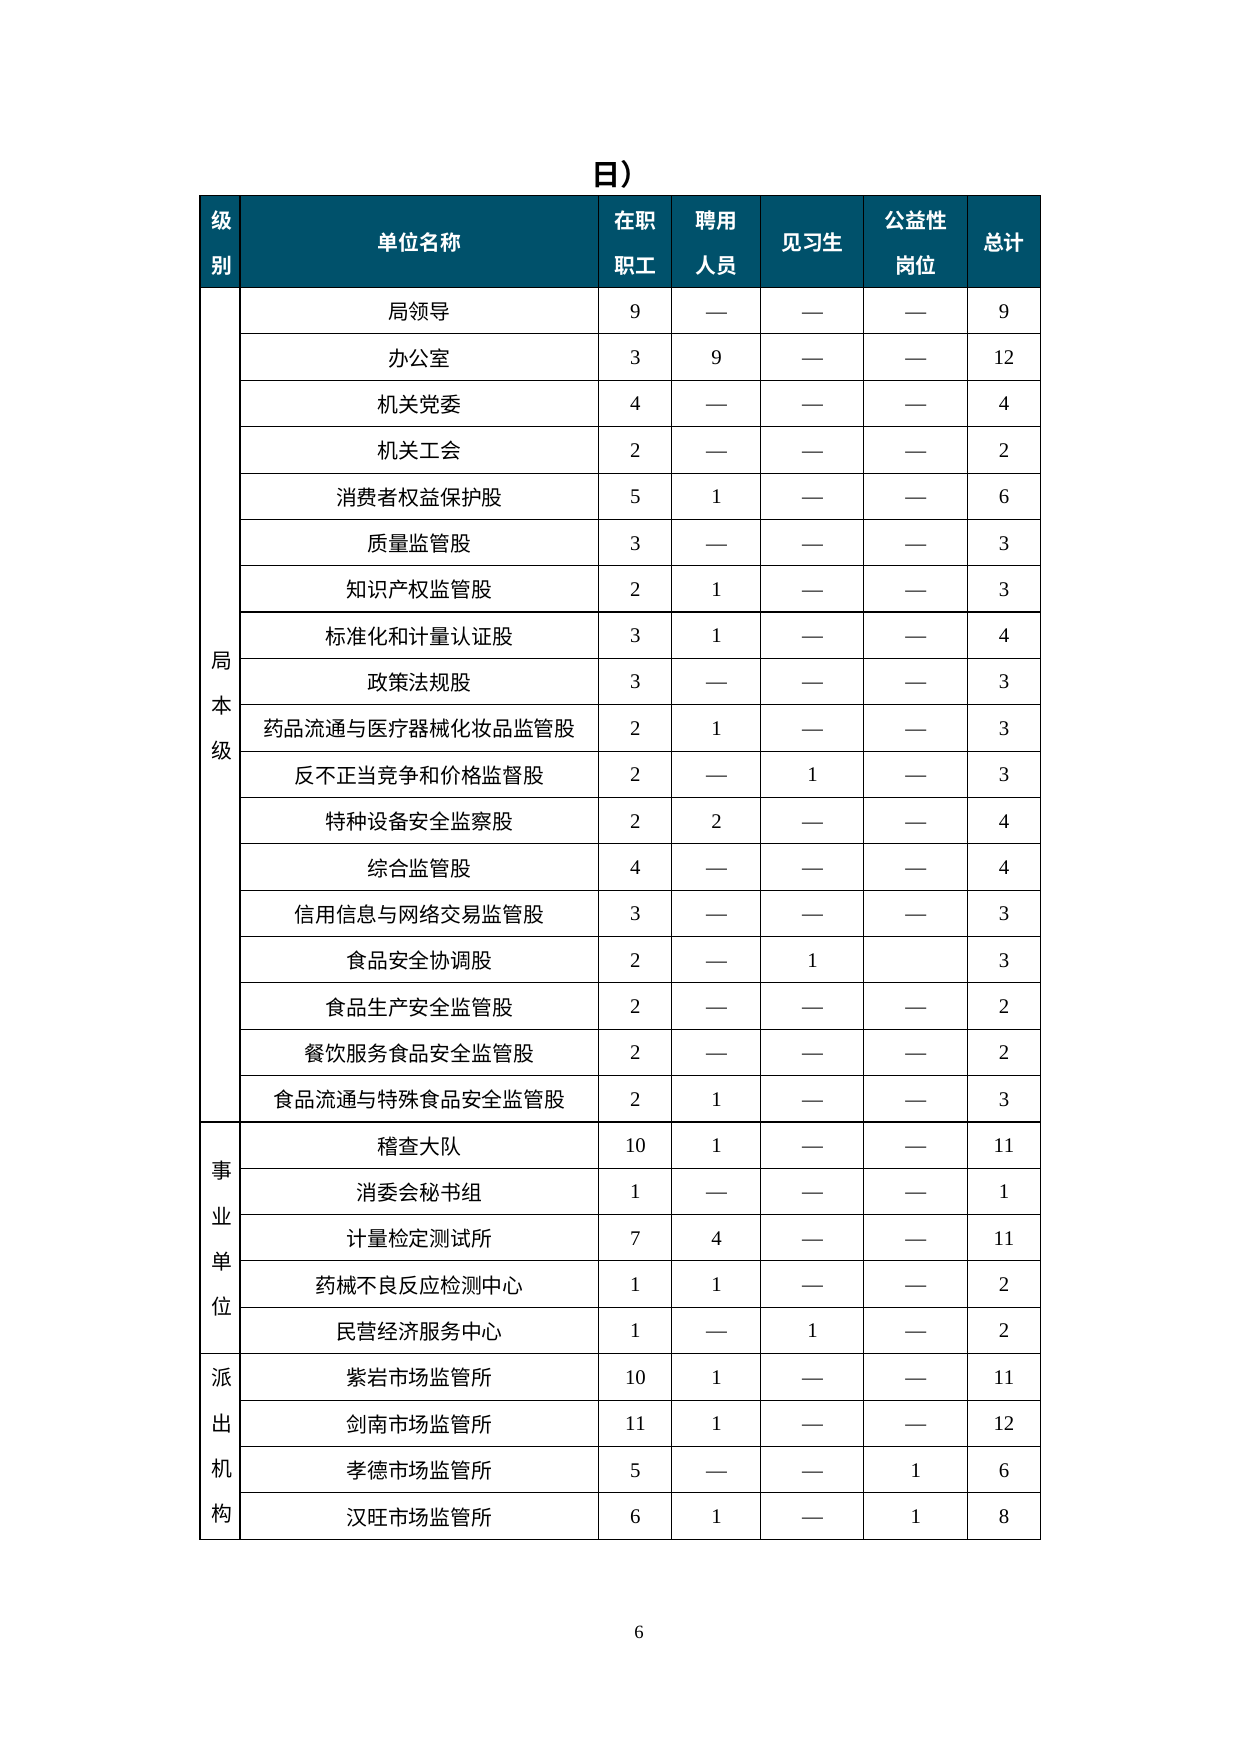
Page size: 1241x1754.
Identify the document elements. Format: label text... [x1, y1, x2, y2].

table_cell — [761, 613, 863, 658]
table_cell — [672, 288, 760, 333]
table_cell — [864, 334, 967, 380]
table_cell — [864, 1308, 967, 1353]
table_cell 2 [672, 798, 760, 843]
table_cell — [864, 427, 967, 472]
table_cell 2 [968, 1261, 1040, 1307]
table_cell 1 [672, 474, 760, 519]
table_cell 1 [672, 1261, 760, 1307]
table_cell 1 [672, 613, 760, 658]
table_cell 5 [599, 1447, 671, 1492]
table_cell 4 [672, 1215, 760, 1260]
table_cell 6 [599, 1493, 671, 1538]
table_header 聘用 人员 [672, 196, 760, 287]
table_cell 办公室 [241, 334, 598, 380]
table_cell — [864, 566, 967, 611]
table_cell 3 [968, 752, 1040, 797]
table_cell 3 [968, 520, 1040, 565]
table_header 公益性 岗位 [864, 196, 967, 287]
table_cell 1 [968, 1169, 1040, 1214]
table_cell 食品安全协调股 [241, 937, 598, 982]
table_cell 1 [761, 1308, 863, 1353]
table_cell — [672, 844, 760, 889]
table_cell 2 [599, 798, 671, 843]
table_cell 4 [599, 844, 671, 889]
table_cell 机关党委 [241, 381, 598, 426]
table_cell — [672, 937, 760, 982]
table_header 在职职工 [599, 196, 671, 287]
table_cell — [761, 381, 863, 426]
table_cell 2 [599, 1076, 671, 1121]
table_cell 机关工会 [241, 427, 598, 472]
table_cell 10 [599, 1123, 671, 1168]
table_cell — [761, 474, 863, 519]
table_cell 1 [864, 1447, 967, 1492]
table_cell — [761, 334, 863, 380]
table_cell 2 [599, 427, 671, 472]
table_cell — [864, 1030, 967, 1075]
table_cell 1 [599, 1308, 671, 1353]
table_cell 7 [599, 1215, 671, 1260]
table_cell 3 [968, 659, 1040, 704]
table_cell 2 [599, 937, 671, 982]
table_cell 8 [968, 1493, 1040, 1538]
table_cell — [761, 1447, 863, 1492]
table_cell — [864, 659, 967, 704]
table_cell — [672, 520, 760, 565]
table_cell 局领导 [241, 288, 598, 333]
table_cell — [864, 983, 967, 1029]
table_cell 5 [599, 474, 671, 519]
table_header 级别 [201, 196, 239, 287]
table_cell — [761, 1169, 863, 1214]
table_cell 2 [599, 752, 671, 797]
table_cell 剑南市场监管所 [241, 1401, 598, 1446]
table_cell — [864, 1354, 967, 1399]
table_cell — [761, 1261, 863, 1307]
table_cell 3 [968, 1076, 1040, 1121]
table_cell 3 [968, 937, 1040, 982]
table_cell — [761, 1401, 863, 1446]
table_cell 1 [672, 1076, 760, 1121]
table_cell — [864, 1215, 967, 1260]
table_cell 4 [968, 844, 1040, 889]
table_cell 计量检定测试所 [241, 1215, 598, 1260]
table_cell 信用信息与网络交易监管股 [241, 891, 598, 936]
table_cell 3 [599, 613, 671, 658]
table_cell — [672, 891, 760, 936]
table_cell — [761, 288, 863, 333]
table_cell — [761, 520, 863, 565]
table_cell — [672, 659, 760, 704]
table_cell — [864, 1401, 967, 1446]
table_cell 1 [672, 1493, 760, 1538]
table_cell 紫岩市场监管所 [241, 1354, 598, 1399]
table_cell 食品流通与特殊食品安全监管股 [241, 1076, 598, 1121]
table_cell 9 [968, 288, 1040, 333]
table_header 见习生 [761, 196, 863, 287]
table_cell 3 [968, 891, 1040, 936]
table_cell 4 [968, 381, 1040, 426]
table_cell 1 [672, 1123, 760, 1168]
table_cell 4 [968, 798, 1040, 843]
table_cell — [761, 1123, 863, 1168]
table_cell 消费者权益保护股 [241, 474, 598, 519]
table_cell 1 [672, 705, 760, 751]
table_cell — [864, 613, 967, 658]
table_cell — [672, 1308, 760, 1353]
table_cell 派 出 机 构 [201, 1354, 239, 1538]
table_cell 3 [599, 520, 671, 565]
table_cell — [672, 1169, 760, 1214]
table_cell 质量监管股 [241, 520, 598, 565]
table_cell 汉旺市场监管所 [241, 1493, 598, 1538]
table_cell 3 [599, 891, 671, 936]
table_cell — [864, 844, 967, 889]
table_cell 3 [599, 334, 671, 380]
table_cell 4 [968, 613, 1040, 658]
table_cell 9 [672, 334, 760, 380]
table_cell 11 [968, 1123, 1040, 1168]
table_cell — [864, 520, 967, 565]
table_cell — [864, 1123, 967, 1168]
table_cell 1 [864, 1493, 967, 1538]
table_cell 药械不良反应检测中心 [241, 1261, 598, 1307]
table_cell — [672, 983, 760, 1029]
table_cell — [672, 427, 760, 472]
table_cell 1 [599, 1261, 671, 1307]
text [187, 150, 1053, 195]
table_cell — [761, 566, 863, 611]
table_cell — [761, 427, 863, 472]
table_cell 11 [599, 1401, 671, 1446]
table_cell — [672, 1447, 760, 1492]
table_cell 3 [599, 659, 671, 704]
table_cell 2 [599, 705, 671, 751]
table_cell — [864, 474, 967, 519]
table_cell 10 [599, 1354, 671, 1399]
table_cell — [864, 752, 967, 797]
table_cell 2 [599, 983, 671, 1029]
table_cell 11 [968, 1354, 1040, 1399]
table_cell — [761, 659, 863, 704]
table_cell — [761, 1076, 863, 1121]
table_cell 2 [968, 427, 1040, 472]
table_cell — [672, 381, 760, 426]
table_cell 标准化和计量认证股 [241, 613, 598, 658]
table_cell — [672, 752, 760, 797]
table_cell 1 [761, 752, 863, 797]
table_cell — [761, 1493, 863, 1538]
table_cell 民营经济服务中心 [241, 1308, 598, 1353]
table_cell [864, 937, 967, 982]
table_cell 1 [761, 937, 863, 982]
table_cell — [864, 1261, 967, 1307]
table_cell 2 [599, 1030, 671, 1075]
table_cell 3 [968, 566, 1040, 611]
table_cell 稽查大队 [241, 1123, 598, 1168]
table_cell 2 [968, 1030, 1040, 1075]
table_cell 12 [968, 1401, 1040, 1446]
table_cell 药品流通与医疗器械化妆品监管股 [241, 705, 598, 751]
table_cell — [761, 705, 863, 751]
table_cell — [761, 1215, 863, 1260]
table_cell — [761, 1354, 863, 1399]
table_cell 食品生产安全监管股 [241, 983, 598, 1029]
table_header 单位名称 [241, 196, 598, 287]
table_header 总计 [968, 196, 1040, 287]
table_cell 11 [968, 1215, 1040, 1260]
table_cell — [864, 1076, 967, 1121]
table_cell — [864, 1169, 967, 1214]
table_cell — [864, 381, 967, 426]
table_cell — [864, 798, 967, 843]
table_cell — [864, 891, 967, 936]
table_cell 4 [599, 381, 671, 426]
table_cell 餐饮服务食品安全监管股 [241, 1030, 598, 1075]
table_cell — [761, 983, 863, 1029]
table_cell 6 [968, 474, 1040, 519]
table_cell 1 [672, 1354, 760, 1399]
table_cell 12 [968, 334, 1040, 380]
table_cell — [864, 705, 967, 751]
table_cell 1 [599, 1169, 671, 1214]
table_cell 政策法规股 [241, 659, 598, 704]
table_cell — [761, 891, 863, 936]
table_cell — [761, 798, 863, 843]
table_cell 2 [968, 983, 1040, 1029]
table_cell 2 [968, 1308, 1040, 1353]
table_cell 1 [672, 1401, 760, 1446]
table_cell — [761, 1030, 863, 1075]
table_cell — [761, 844, 863, 889]
table_cell 综合监管股 [241, 844, 598, 889]
table_cell 知识产权监管股 [241, 566, 598, 611]
table_cell 9 [599, 288, 671, 333]
table_cell 6 [968, 1447, 1040, 1492]
table_cell 事 业 单 位 [201, 1123, 239, 1353]
table_cell — [672, 1030, 760, 1075]
table_cell 局 本 级 [201, 288, 239, 1121]
table_cell 消委会秘书组 [241, 1169, 598, 1214]
table_cell — [864, 288, 967, 333]
table_cell 3 [968, 705, 1040, 751]
table_cell 特种设备安全监察股 [241, 798, 598, 843]
table_cell 1 [672, 566, 760, 611]
table_cell 反不正当竞争和价格监督股 [241, 752, 598, 797]
table_cell 孝德市场监管所 [241, 1447, 598, 1492]
table_cell 2 [599, 566, 671, 611]
